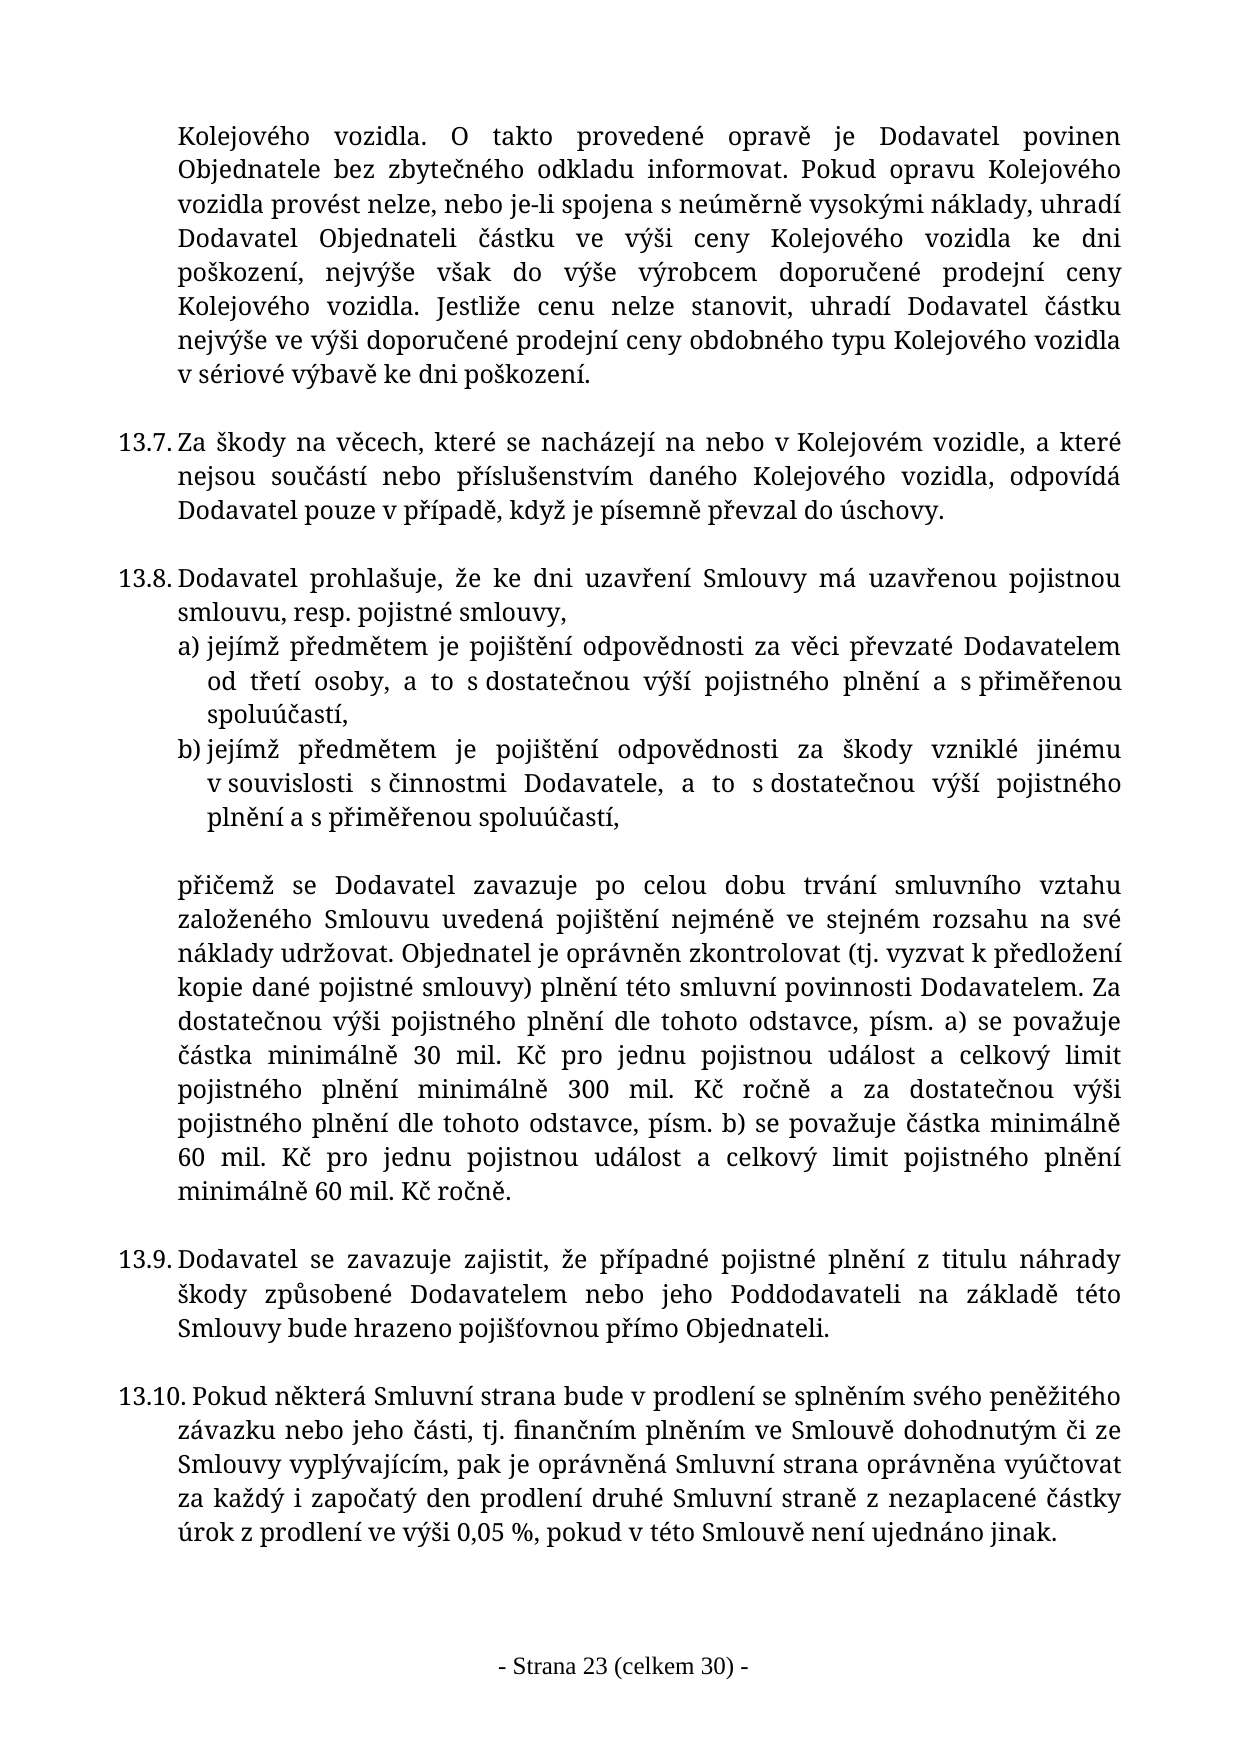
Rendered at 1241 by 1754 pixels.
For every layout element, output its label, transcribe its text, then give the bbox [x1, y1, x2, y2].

list Pokud některá Smluvní strana bude v prodlení se splněním svého peněžitého závazku nebo jeho části, tj. finančním plněním ve Smlouvě dohodnutým či ze Smlouvy vyplývajícím, pak je oprávněná Smluvní strana oprávněna vyúčtovat za každý i započatý den prodlení druhé Smluvní straně z nezaplacené částky úrok z prodlení ve výši 0,05 %, pokud v této Smlouvě není ujednáno jinak. [118, 1378, 1122, 1549]
list Dodavatel prohlašuje, že ke dni uzavření Smlouvy má uzavřenou pojistnou smlouvu, resp. pojistné smlouvy, [118, 561, 1122, 629]
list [118, 118, 1122, 391]
text přičemž se Dodavatel zavazuje po celou dobu trvání smluvního vztahu založeného Smlouvu uvedená pojištění nejméně ve stejném rozsahu na své náklady udržovat. Objednatel je oprávněn zkontrolovat (tj. vyzvat k předložení kopie dané pojistné smlouvy) plnění této smluvní povinnosti Dodavatelem. Za dostatečnou výši pojistného plnění dle tohoto odstavce, písm. a) se považuje částka minimálně 30 mil. Kč pro jednu pojistnou událost a celkový limit pojistného plnění minimálně 300 mil. Kč ročně a za dostatečnou výši pojistného plnění dle tohoto odstavce, písm. b) se považuje částka minimálně 60 mil. Kč pro jednu pojistnou událost a celkový limit pojistného plnění minimálně 60 mil. Kč ročně. [177, 867, 1122, 1208]
list Za škody na věcech, které se nacházejí na nebo v Kolejovém vozidle, a které nejsou součástí nebo příslušenstvím daného Kolejového vozidla, odpovídá Dodavatel pouze v případě, když je písemně převzal do úschovy. [118, 425, 1122, 527]
text b) jejímž předmětem je pojištění odpovědnosti za škody vzniklé jinému v souvislosti s činnostmi Dodavatele, a to s dostatečnou výší pojistného plnění a s přiměřenou spoluúčastí, [177, 731, 1122, 833]
text a) jejímž předmětem je pojištění odpovědnosti za věci převzaté Dodavatelem od třetí osoby, a to s dostatečnou výší pojistného plnění a s přiměřenou spoluúčastí, [177, 629, 1122, 731]
list Dodavatel se zavazuje zajistit, že případné pojistné plnění z titulu náhrady škody způsobené Dodavatelem nebo jeho Poddodavateli na základě této Smlouvy bude hrazeno pojišťovnou přímo Objednateli. [118, 1242, 1122, 1344]
